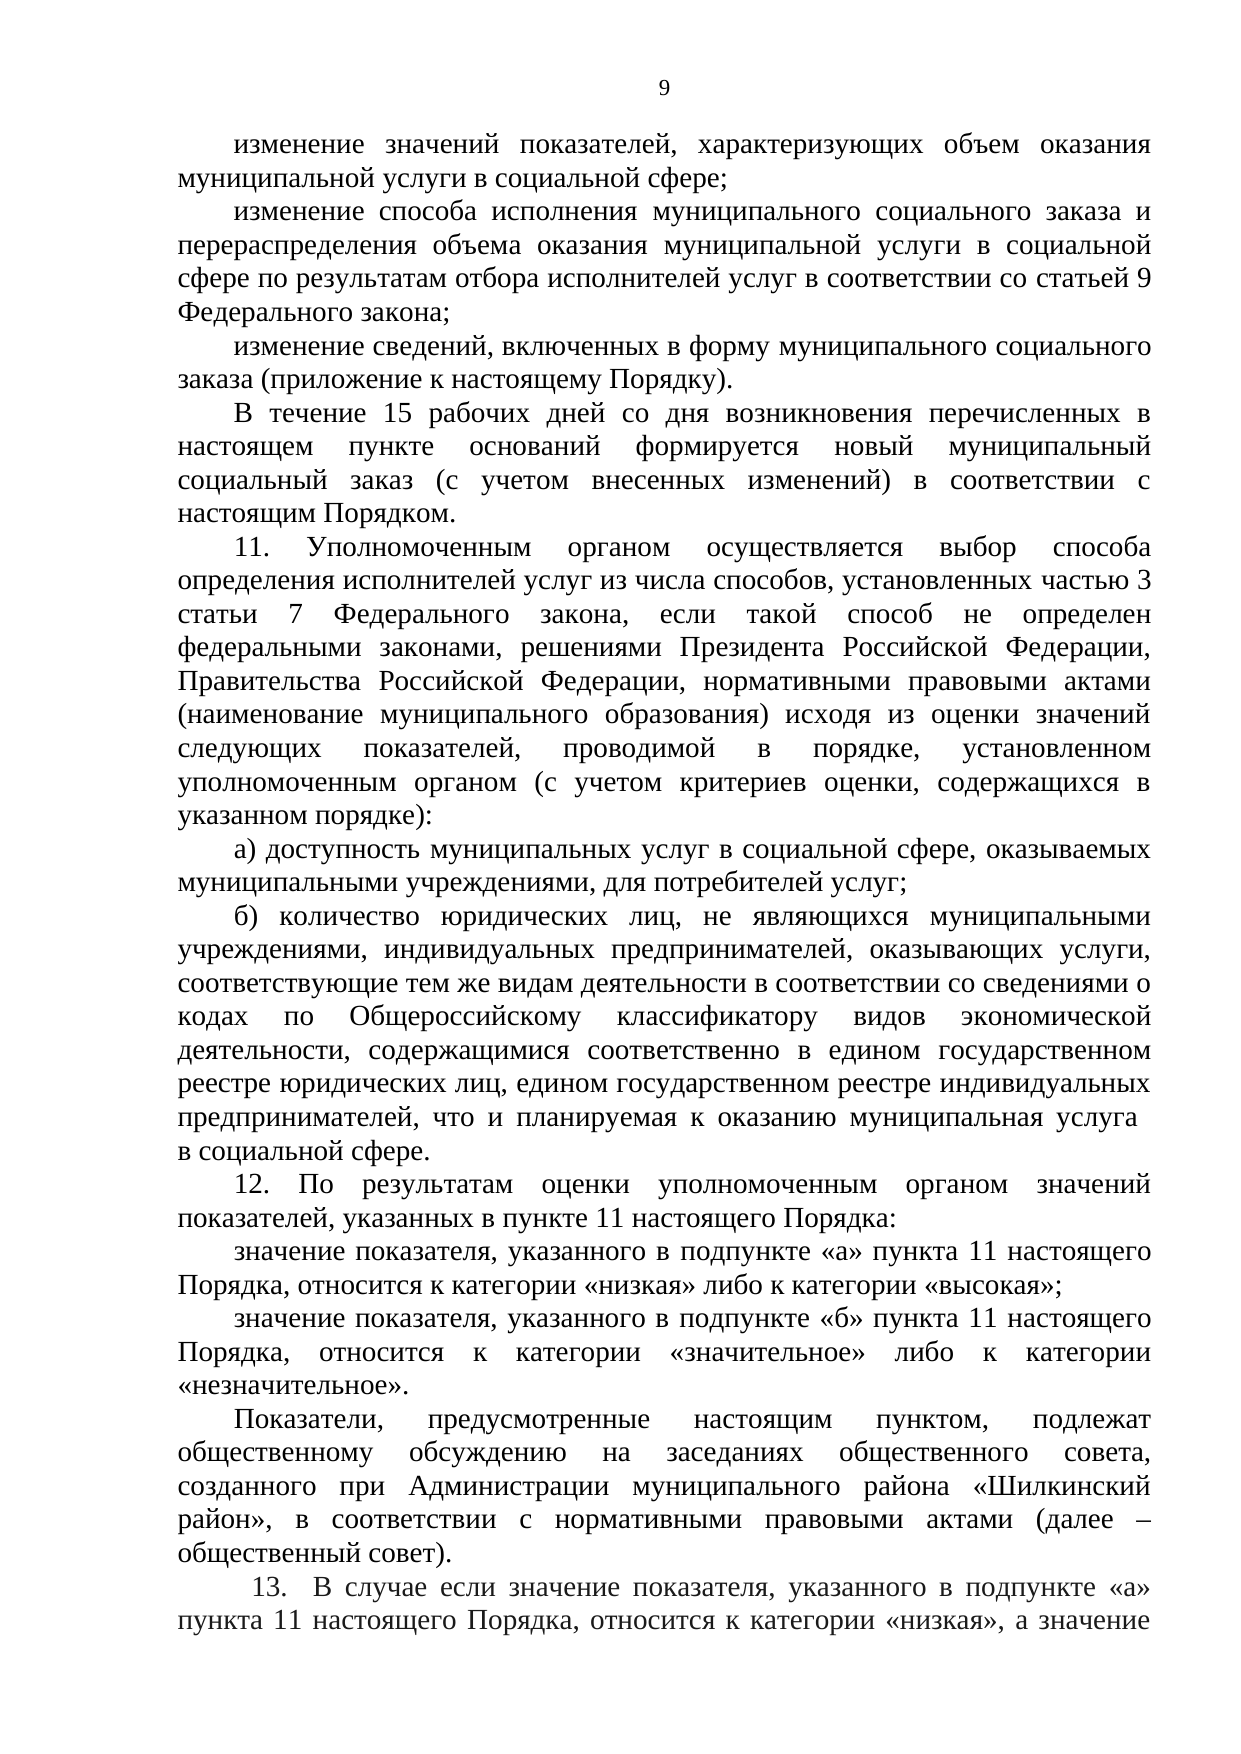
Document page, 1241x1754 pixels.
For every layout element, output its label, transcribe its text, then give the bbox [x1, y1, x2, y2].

text изменение сведений, включенных в форму муниципального социального заказа (приложение к настоящему Порядку). [177, 328, 1152, 395]
text Показатели, предусмотренные настоящим пунктом, подлежат общественному обсуждению на заседаниях общественного совета, созданного при Администрации муниципального района «Шилкинский район», в соответствии с нормативными правовыми актами (далее – общественный совет). [177, 1401, 1152, 1569]
text 11. Уполномоченным органом осуществляется выбор способа определения исполнителей услуг из числа способов, установленных частью 3 статьи 7 Федерального закона, если такой способ не определен федеральными законами, решениями Президента Российской Федерации, Правительства Российской Федерации, нормативными правовыми актами (наименование муниципального образования) исходя из оценки значений следующих показателей, проводимой в порядке, установленном уполномоченным органом (с учетом критериев оценки, содержащихся в указанном порядке): [177, 529, 1152, 831]
text изменение способа исполнения муниципального социального заказа и перераспределения объема оказания муниципальной услуги в социальной сфере по результатам отбора исполнителей услуг в соответствии со статьей 9 Федерального закона; [177, 193, 1152, 328]
text б) количество юридических лиц, не являющихся муниципальными учреждениями, индивидуальных предпринимателей, оказывающих услуги, соответствующие тем же видам деятельности в соответствии со сведениями о кодах по Общероссийскому классификатору видов экономической деятельности, содержащимися соответственно в едином государственном реестре юридических лиц, едином государственном реестре индивидуальных предпринимателей, что и планируемая к оказанию муниципальная услуга в социальной сфере. [177, 898, 1152, 1166]
text изменение значений показателей, характеризующих объем оказания муниципальной услуги в социальной сфере; [177, 126, 1152, 193]
text а) доступность муниципальных услуг в социальной сфере, оказываемых муниципальными учреждениями, для потребителей услуг; [177, 831, 1152, 898]
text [177, 1569, 1152, 1636]
text значение показателя, указанного в подпункте «а» пункта 11 настоящего Порядка, относится к категории «низкая» либо к категории «высокая»; [177, 1233, 1152, 1300]
text значение показателя, указанного в подпункте «б» пункта 11 настоящего Порядка, относится к категории «значительное» либо к категории «незначительное». [177, 1300, 1152, 1401]
text 12. По результатам оценки уполномоченным органом значений показателей, указанных в пункте 11 настоящего Порядка: [177, 1166, 1152, 1233]
text В течение 15 рабочих дней со дня возникновения перечисленных в настоящем пункте оснований формируется новый муниципальный социальный заказ (с учетом внесенных изменений) в соответствии с настоящим Порядком. [177, 395, 1152, 529]
